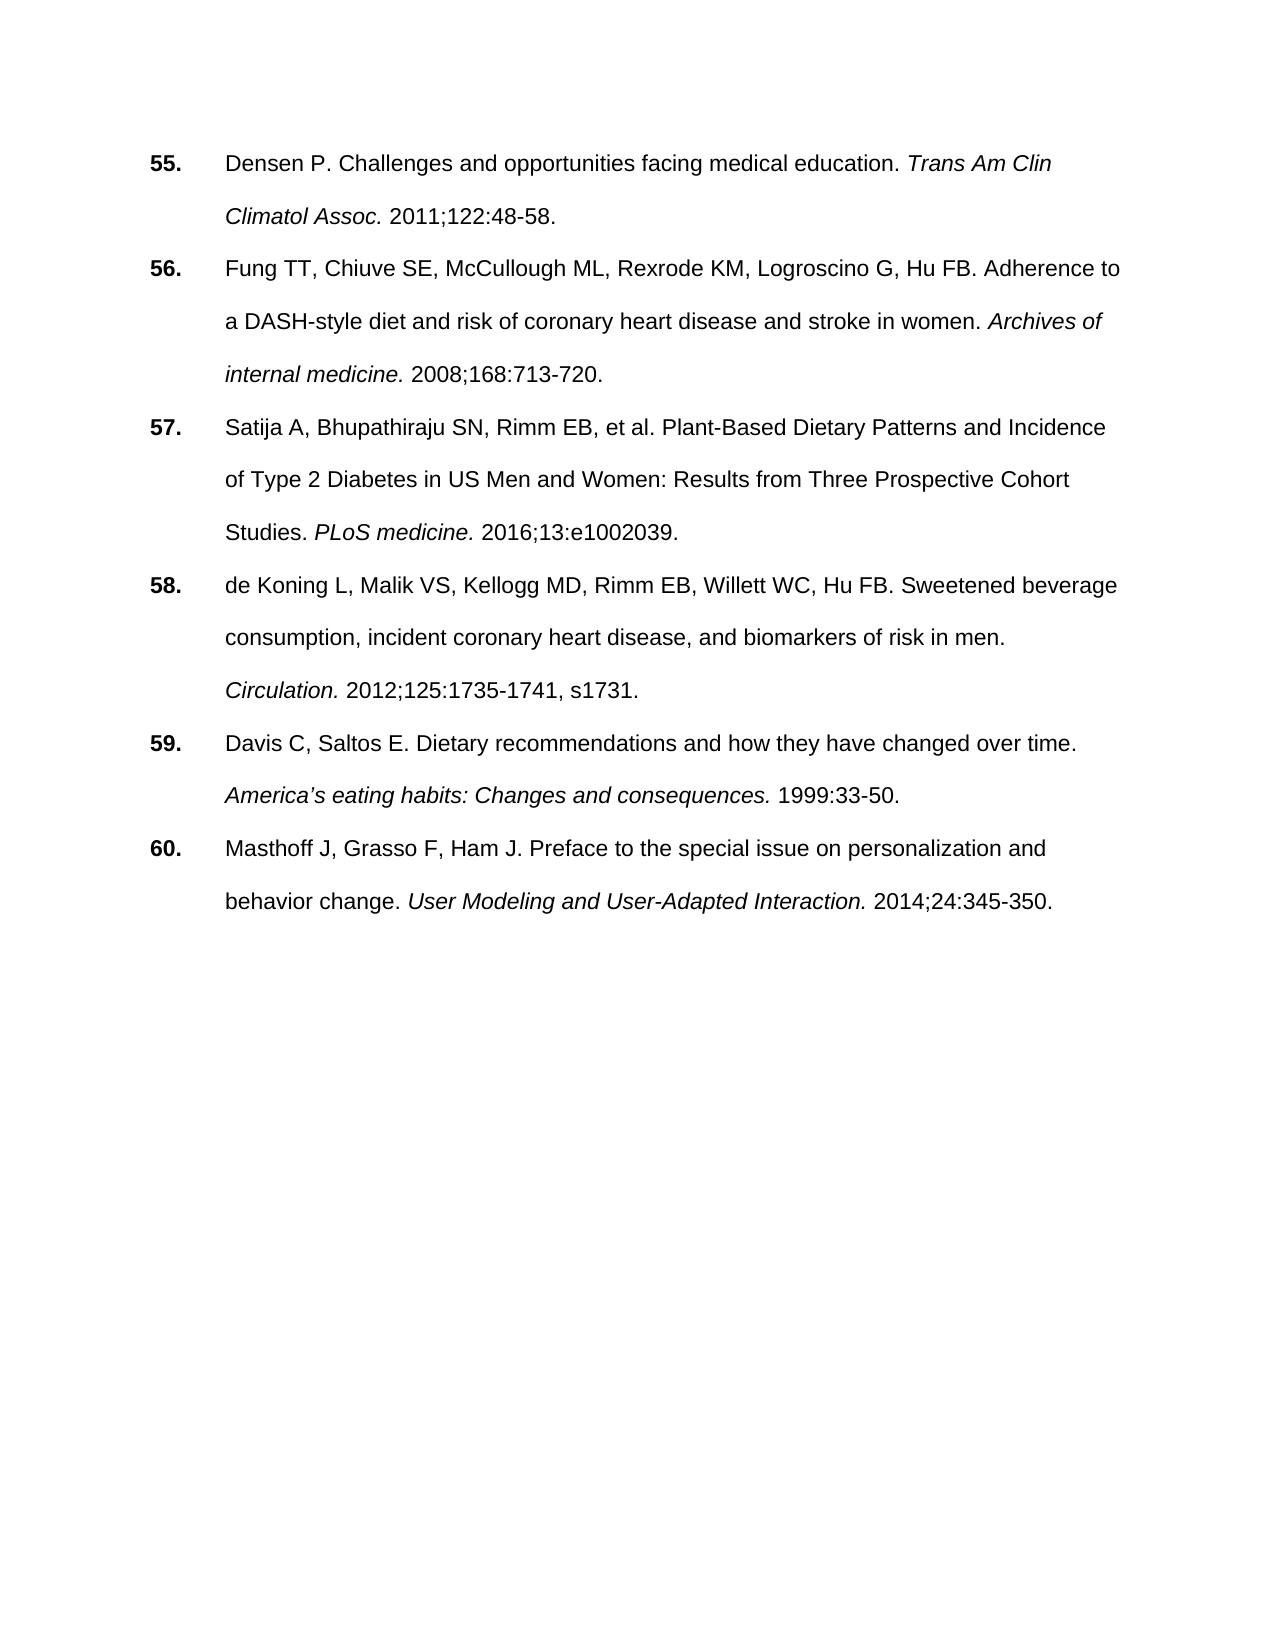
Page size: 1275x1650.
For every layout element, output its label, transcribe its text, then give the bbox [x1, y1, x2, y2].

text 60. Masthoff J, Grasso F, Ham J. Preface to the special issue on personalization and behavior change. User Modeling and User-Adapted Interaction. 2014;24:345-350. [150, 835, 1125, 914]
text 55. Densen P. Challenges and opportunities facing medical education. Trans Am Clin Climatol Assoc. 2011;122:48-58. [150, 150, 1125, 229]
text 59. Davis C, Saltos E. Dietary recommendations and how they have changed over time. America’s eating habits: Changes and consequences. 1999:33-50. [150, 730, 1125, 809]
text 56. Fung TT, Chiuve SE, McCullough ML, Rexrode KM, Logroscino G, Hu FB. Adherence to a DASH-style diet and risk of coronary heart disease and stroke in women. Archives of internal medicine. 2008;168:713-720. [150, 255, 1125, 387]
text 57. Satija A, Bhupathiraju SN, Rimm EB, et al. Plant-Based Dietary Patterns and Incidence of Type 2 Diabetes in US Men and Women: Results from Three Prospective Cohort Studies. PLoS medicine. 2016;13:e1002039. [150, 413, 1125, 545]
text 58. de Koning L, Malik VS, Kellogg MD, Rimm EB, Willett WC, Hu FB. Sweetened beverage consumption, incident coronary heart disease, and biomarkers of risk in men. Circulation. 2012;125:1735-1741, s1731. [150, 572, 1125, 703]
